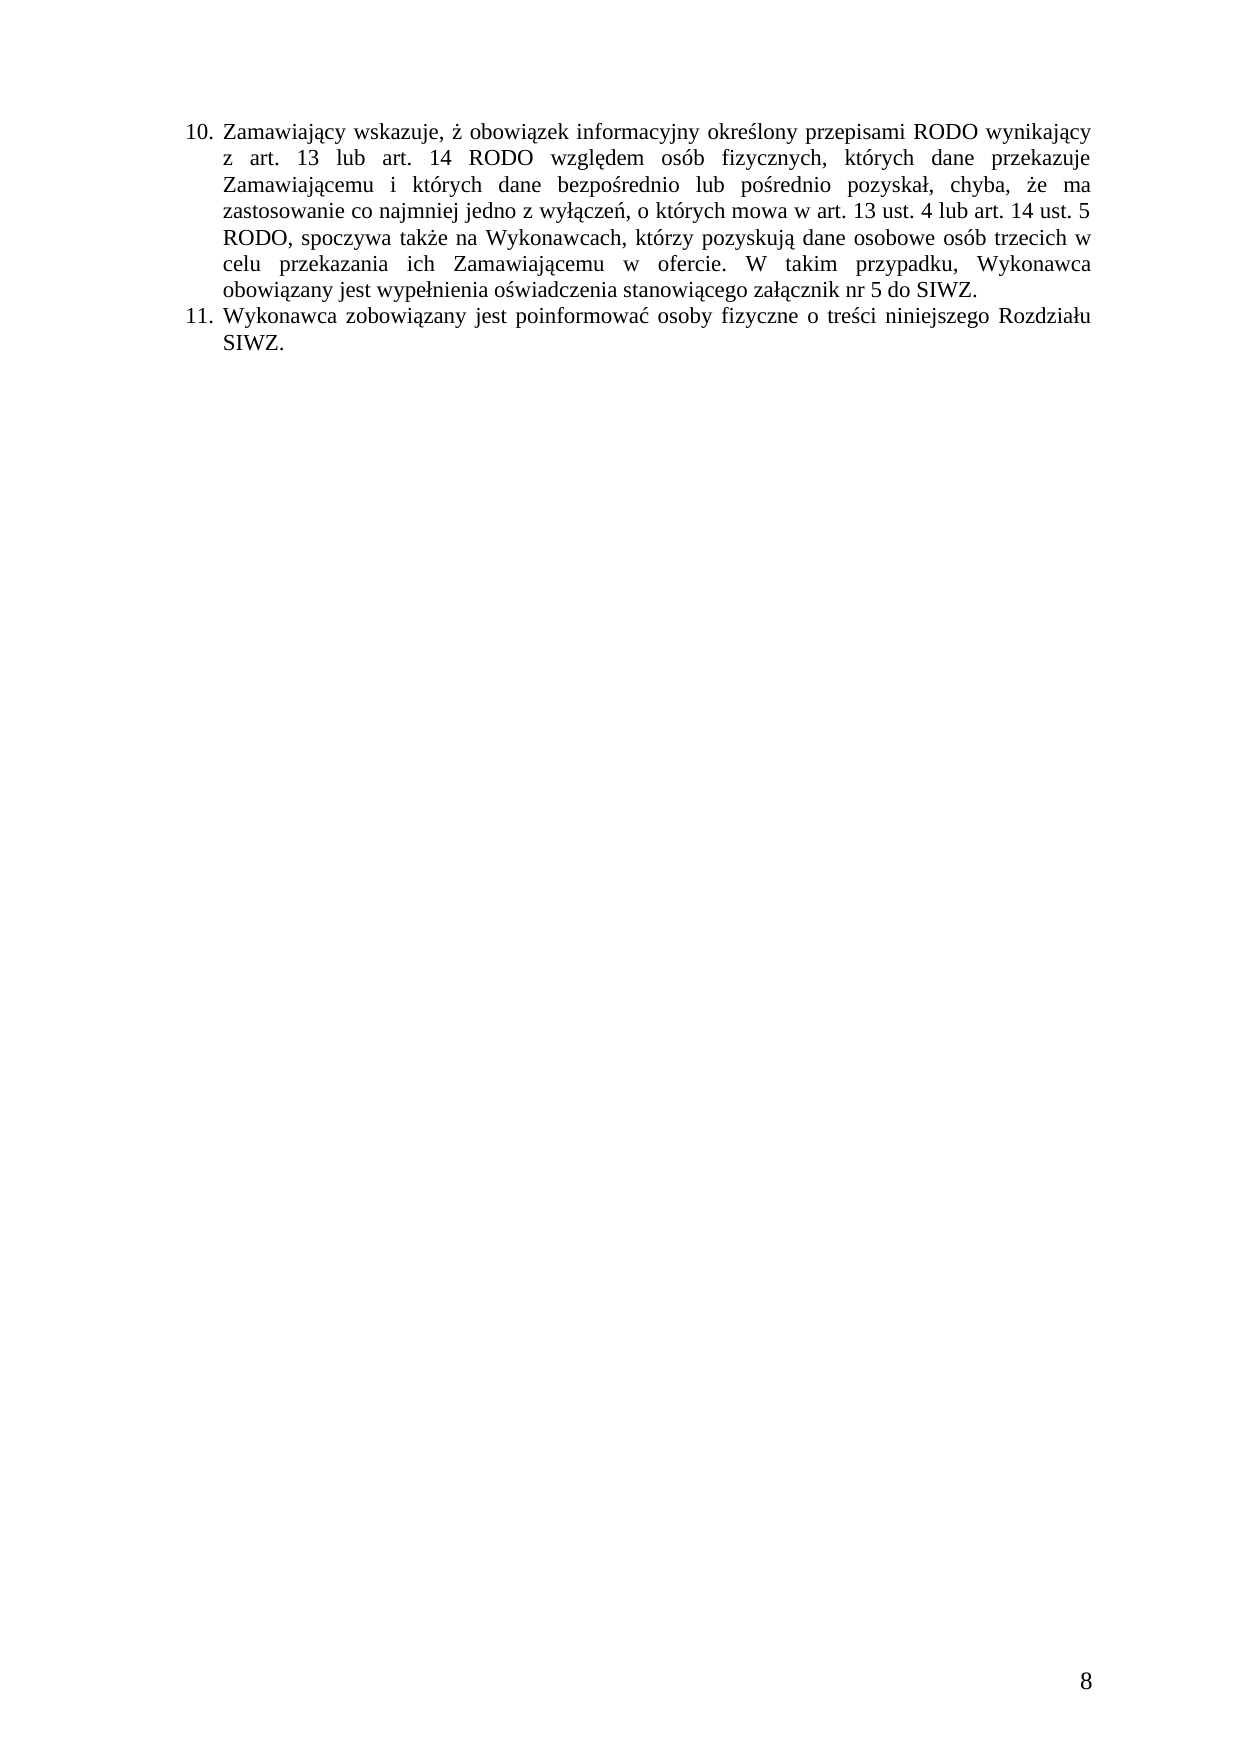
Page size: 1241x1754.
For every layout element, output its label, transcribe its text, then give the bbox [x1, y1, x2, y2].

list Wykonawca zobowiązany jest poinformować osoby fizyczne o treści niniejszego Rozdziału SIWZ. [185, 303, 1092, 355]
list Zamawiający wskazuje, ż obowiązek informacyjny określony przepisami RODO wynikający z art. 13 lub art. 14 RODO względem osób fizycznych, których dane przekazuje Zamawiającemu i których dane bezpośrednio lub pośrednio pozyskał, chyba, że ma zastosowanie co najmniej jedno z wyłączeń, o których mowa w art. 13 ust. 4 lub art. 14 ust. 5 RODO, spoczywa także na Wykonawcach, którzy pozyskują dane osobowe osób trzecich w celu przekazania ich Zamawiającemu w ofercie. W takim przypadku, Wykonawca obowiązany jest wypełnienia oświadczenia stanowiącego załącznik nr 5 do SIWZ. [185, 118, 1092, 303]
